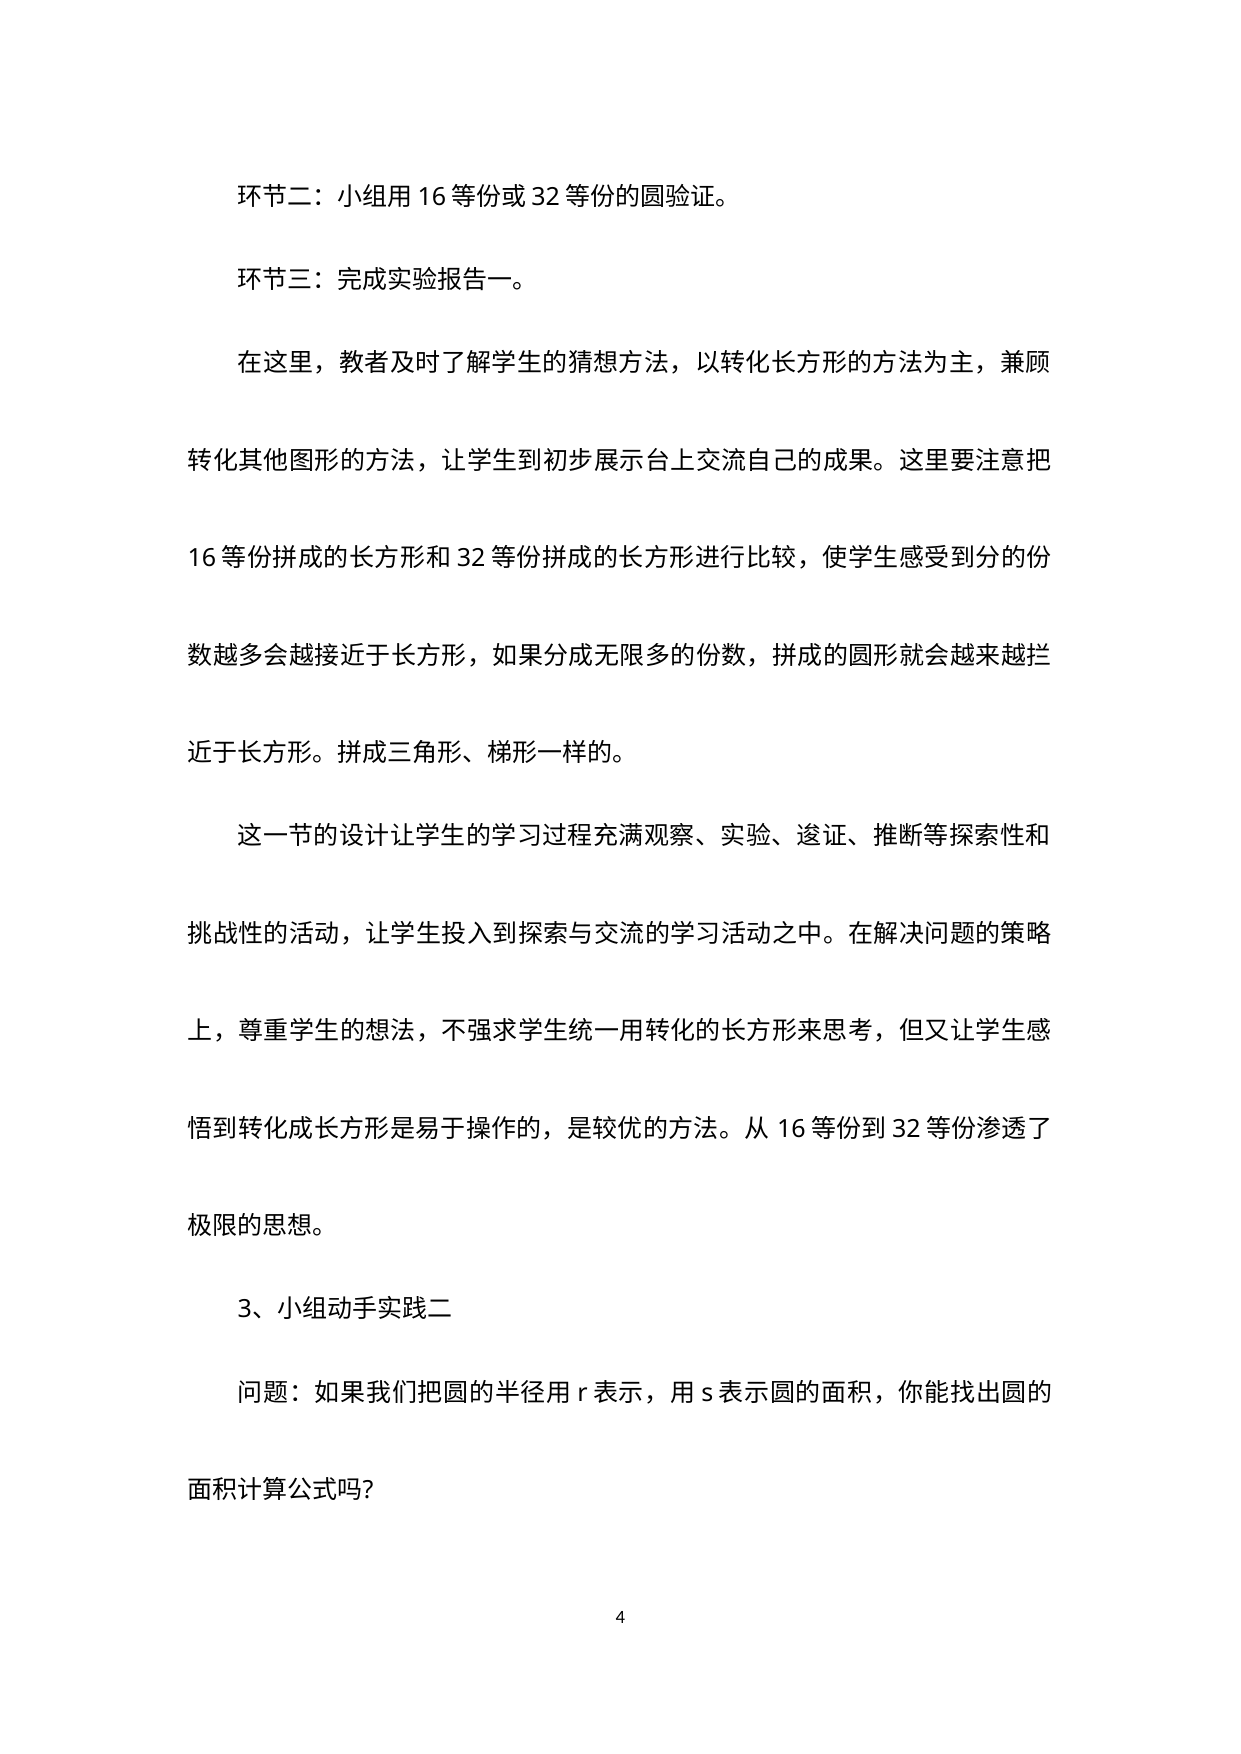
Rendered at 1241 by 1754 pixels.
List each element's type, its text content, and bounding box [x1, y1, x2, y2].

text 3、小组动手实践二 [187, 1274, 1053, 1339]
text 环节三：完成实验报告一。 [187, 245, 1053, 310]
text 在这里，教者及时了解学生的猜想方法，以转化长方形的方法为主，兼顾转化其他图形的方法，让学生到初步展示台上交流自己的成果。这里要注意把16等份拼成的长方形和32等份拼成的长方形进行比较，使学生感受到分的份数越多会越接近于长方形，如果分成无限多的份数，拼成的圆形就会越来越拦近于长方形。拼成三角形、梯形一样的。 [187, 328, 1053, 783]
text 问题：如果我们把圆的半径用r表示，用s表示圆的面积，你能找出圆的面积计算公式吗? [187, 1358, 1053, 1520]
text 这一节的设计让学生的学习过程充满观察、实验、逡证、推断等探索性和挑战性的活动，让学生投入到探索与交流的学习活动之中。在解决问题的策略上，尊重学生的想法，不强求学生统一用转化的长方形来思考，但又让学生感悟到转化成长方形是易于操作的，是较优的方法。从16等份到32等份渗透了极限的思想。 [187, 801, 1053, 1256]
text 环节二：小组用16等份或32等份的圆验证。 [187, 162, 1053, 227]
